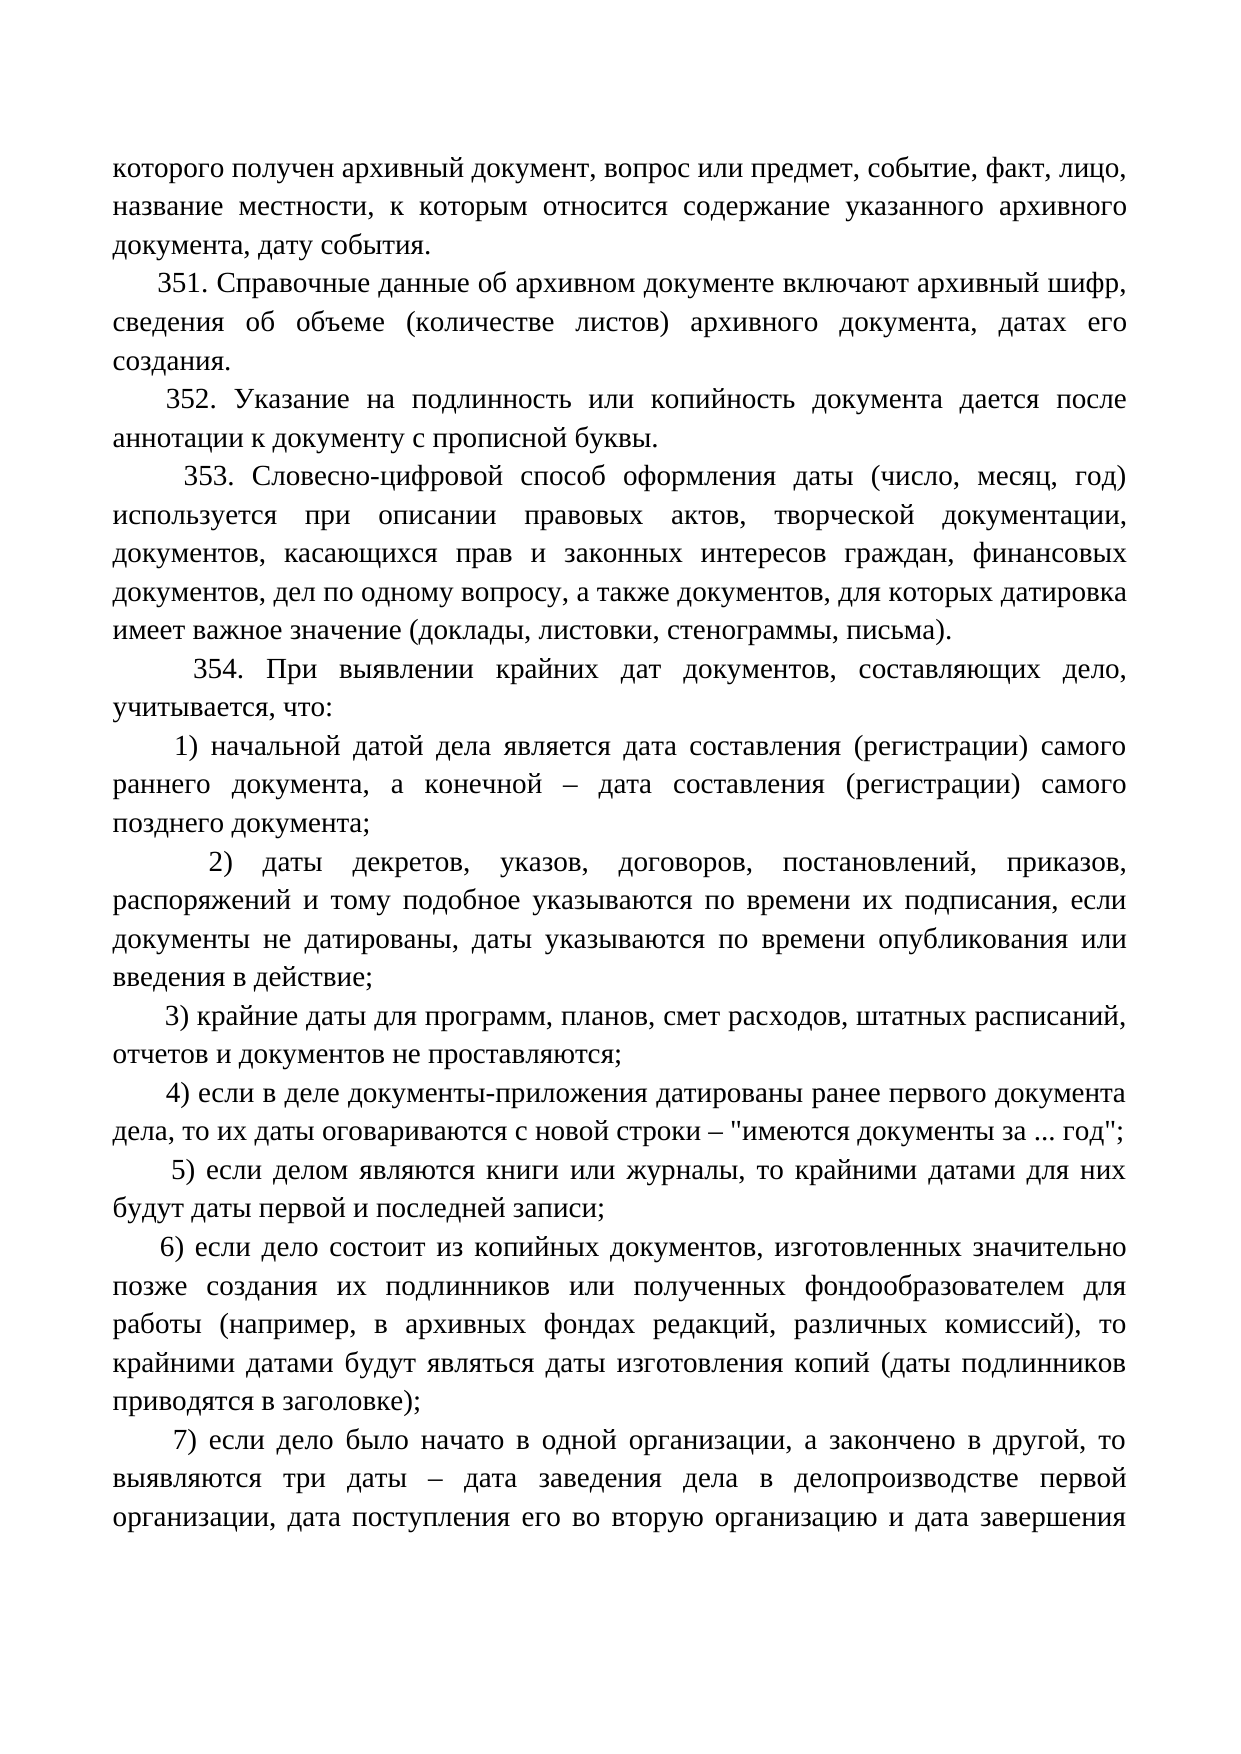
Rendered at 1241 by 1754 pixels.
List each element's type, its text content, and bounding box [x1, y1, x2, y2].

text 352. Указание на подлинность или копийность документа дается после аннотации к документу с прописной буквы. [112, 381, 1128, 453]
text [112, 1422, 1128, 1532]
text 2) даты декретов, указов, договоров, постановлений, приказов, распоряжений и тому подобное указываются по времени их подписания, если документы не датированы, даты указываются по времени опубликования или введения в действие; [112, 844, 1128, 993]
text 351. Справочные данные об архивном документе включают архивный шифр, сведения об объеме (количестве листов) архивного документа, датах его создания. [112, 266, 1128, 376]
text 3) крайние даты для программ, планов, смет расходов, штатных расписаний, отчетов и документов не проставляются; [112, 998, 1128, 1070]
text 353. Словесно-цифровой способ оформления даты (число, месяц, год) используется при описании правовых актов, творческой документации, документов, касающихся прав и законных интересов граждан, финансовых документов, дел по одному вопросу, а также документов, для которых датировка имеет важное значение (доклады, листовки, стенограммы, письма). [112, 458, 1128, 646]
text 5) если делом являются книги или журналы, то крайними датами для них будут даты первой и последней записи; [112, 1152, 1128, 1224]
text 354. При выявлении крайних дат документов, составляющих дело, учитывается, что: [112, 651, 1128, 723]
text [112, 150, 1128, 261]
text 4) если в деле документы-приложения датированы ранее первого документа дела, то их даты оговариваются с новой строки – "имеются документы за ... год"; [112, 1075, 1128, 1147]
text 1) начальной датой дела является дата составления (регистрации) самого раннего документа, а конечной – дата составления (регистрации) самого позднего документа; [112, 728, 1128, 839]
text 6) если дело состоит из копийных документов, изготовленных значительно позже создания их подлинников или полученных фондообразователем для работы (например, в архивных фондах редакций, различных комиссий), то крайними датами будут являться даты изготовления копий (даты подлинников приводятся в заголовке); [112, 1229, 1128, 1417]
